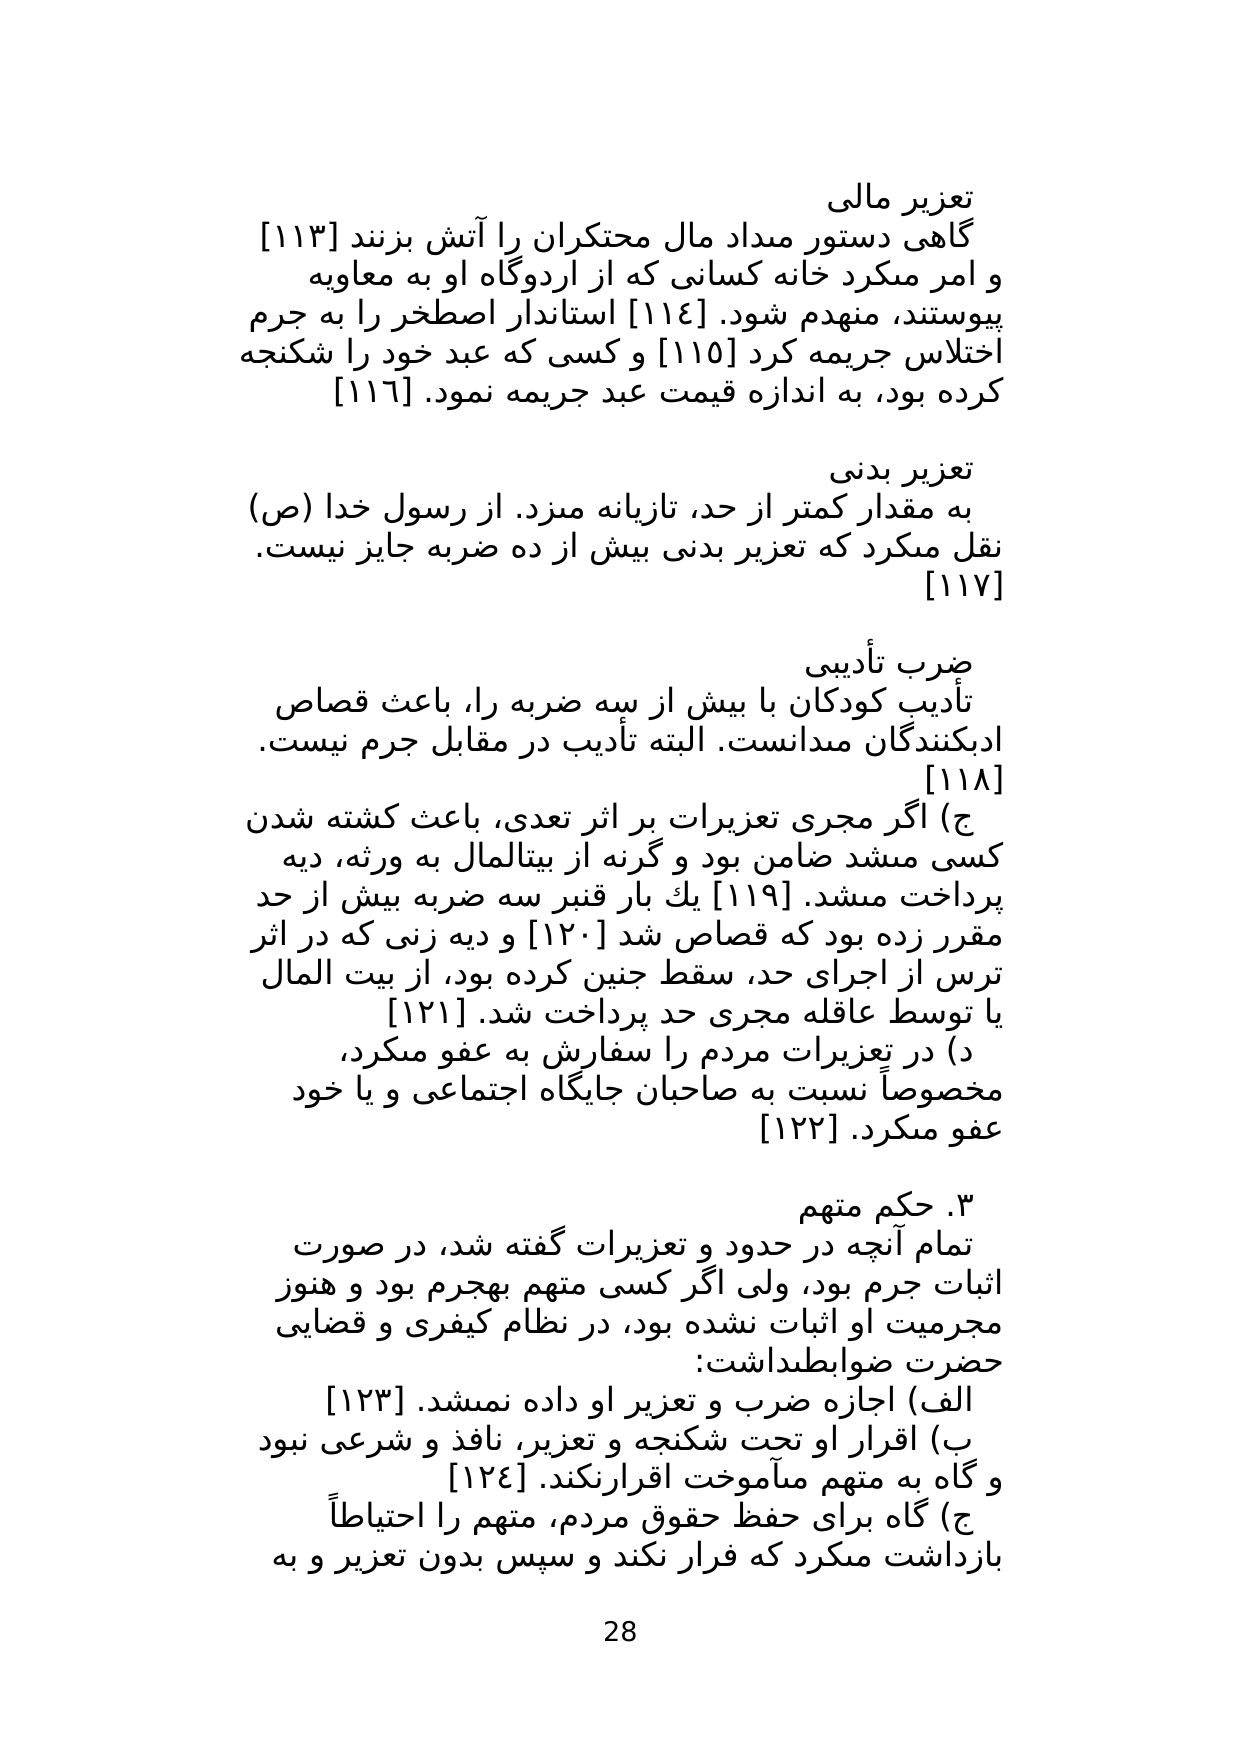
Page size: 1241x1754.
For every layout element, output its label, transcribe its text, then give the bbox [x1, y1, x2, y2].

text گاهى دستور مى‏داد مال محتكران را آتش بزنند [١١٣] و امر مى‏كرد خانه كسانى كه از اردوگاه او به معاويه پيوستند، منهدم شود. [١١٤] استاندار اصطخر را به جرم اختلاس جريمه كرد [١١٥] و كسى كه عبد خود را شكنجه كرده بود، به اندازه قيمت عبد جريمه نمود. [١١٦] [236, 216, 1004, 410]
text تعزير بدنى [236, 449, 1004, 487]
text ضرب تأديبى [236, 642, 1004, 681]
text به مقدار كمتر از حد، تازيانه مى‏زد. از رسول خدا (ص) نقل مى‏كرد كه تعزير بدنى بيش از ده ضربه جايز نيست. [١١٧] [236, 487, 1004, 604]
text تعزير مالى [236, 177, 1004, 216]
text الف) اجازه ضرب و تعزير او داده نمى‏شد. [١٢٣] [236, 1380, 1004, 1419]
text د) در تعزيرات مردم را سفارش به عفو مى‏كرد، مخصوصاً نسبت به صاحبان جايگاه اجتماعى و يا خود عفو مى‏كرد. [١٢٢] [236, 1031, 1004, 1147]
text تمام آنچه در حدود و تعزيرات گفته شد، در صورت اثبات جرم بود، ولى اگر كسى متهم به‏جرم بود و هنوز مجرميت او اثبات نشده بود، در نظام كيفرى و قضايى حضرت ضوابطى‏داشت: [236, 1225, 1004, 1380]
text ج) اگر مجرى تعزيرات بر اثر تعدى، باعث كشته شدن كسى مى‏شد ضامن بود و گرنه از بيت‏المال به ورثه، ديه پرداخت مى‏شد. [١١٩] يك بار قنبر سه ضربه بيش از حد مقرر زده بود كه قصاص شد [١٢٠] و ديه زنى كه در اثر ترس از اجراى حد، سقط جنين كرده بود، از بيت المال يا توسط عاقله مجرى حد پرداخت شد. [١٢١] [236, 798, 1004, 1031]
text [236, 1497, 1004, 1574]
text تأديب كودكان با بيش از سه ضربه را، باعث قصاص ادب‏كنندگان مى‏دانست. البته تأديب در مقابل جرم نيست. [١١٨] [236, 681, 1004, 798]
text ب) اقرار او تحت شكنجه و تعزير، نافذ و شرعى نبود و گاه به متهم مى‏آموخت اقرارنكند. [١٢٤] [236, 1419, 1004, 1497]
text ٣. حكم متهم [236, 1186, 1004, 1225]
